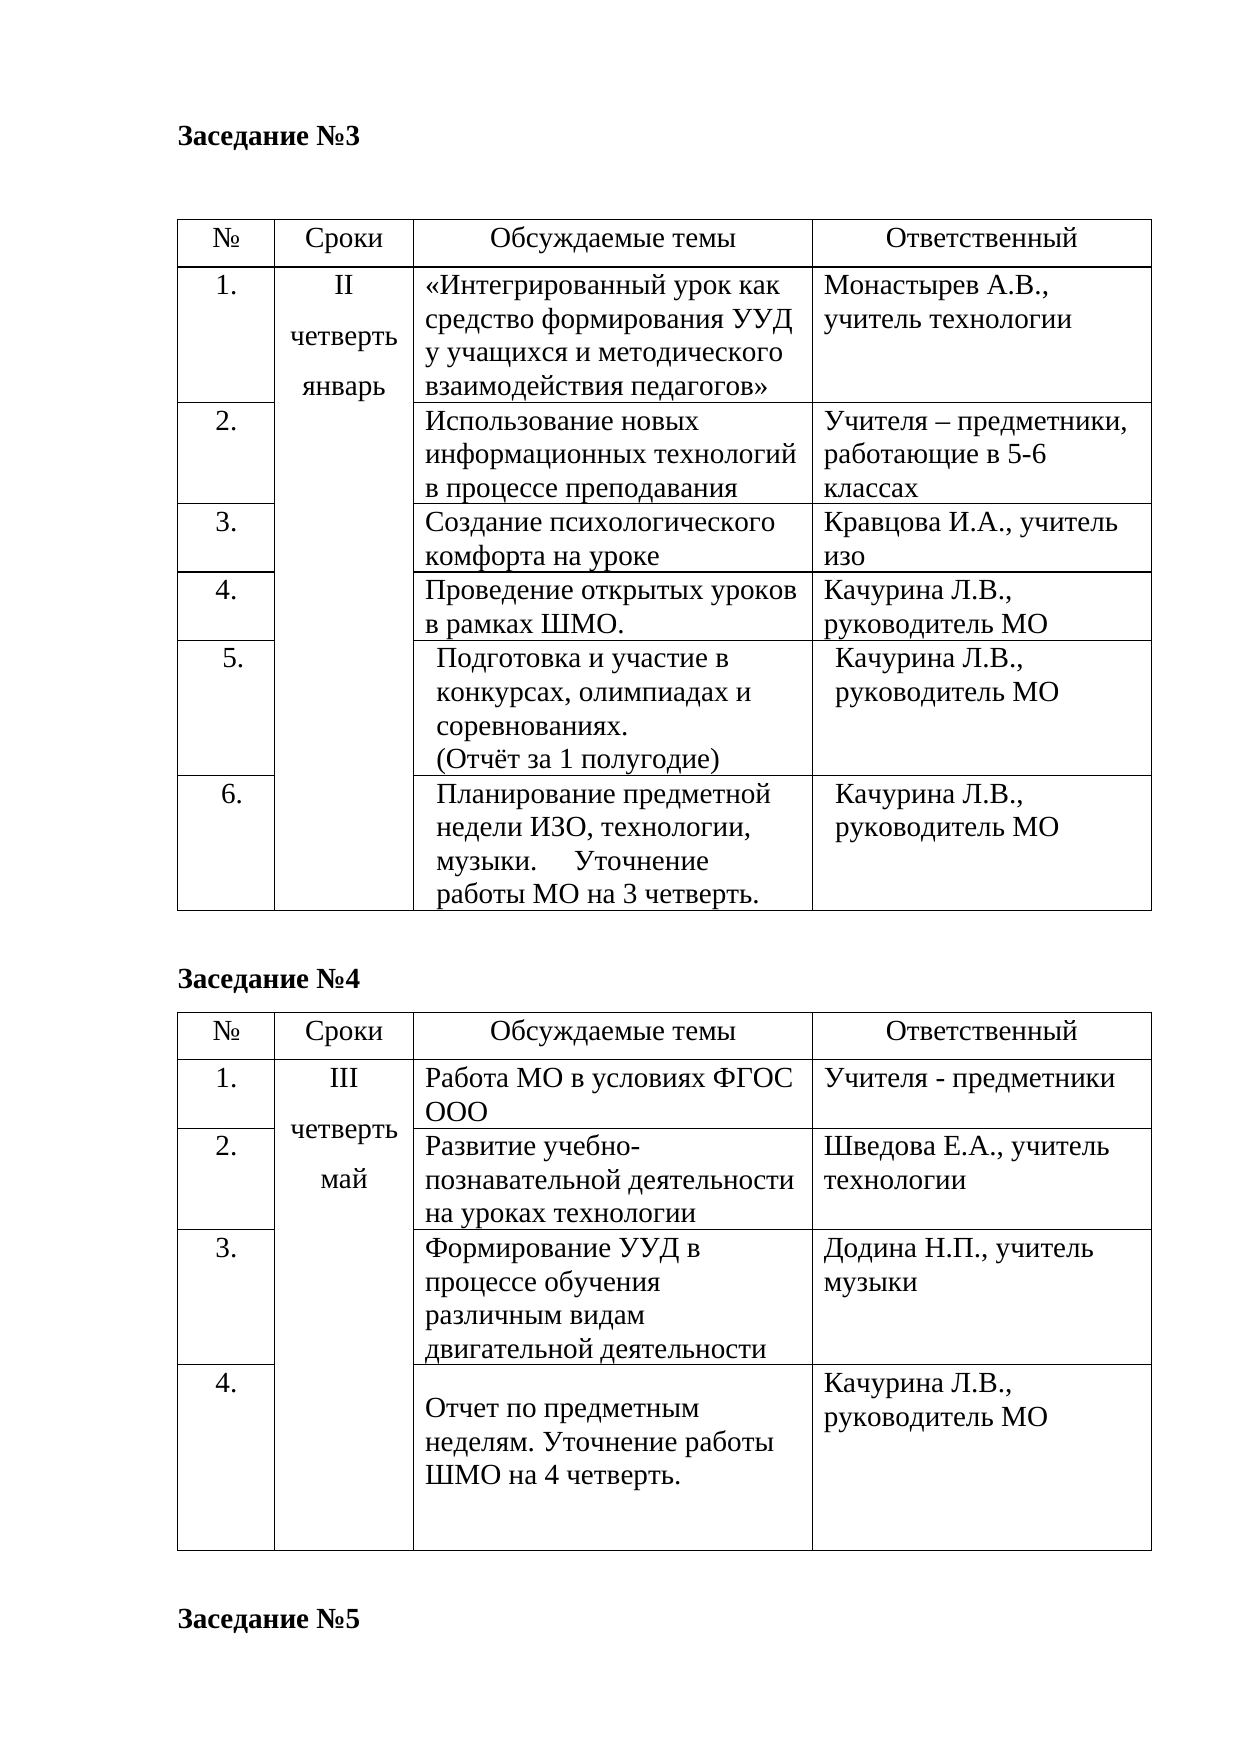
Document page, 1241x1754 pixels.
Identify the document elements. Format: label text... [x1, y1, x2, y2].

table_header Обсуждаемые темы [414, 220, 812, 266]
table_cell 1. [178, 1060, 274, 1127]
table_cell 6. [178, 776, 274, 910]
table_cell Кравцова И.А., учитель изо [813, 504, 1151, 571]
table_header Ответственный [813, 1013, 1151, 1059]
table_cell Планирование предметной недели ИЗО, технологии, музыки. Уточнение работы МО на 3 четверть. [414, 776, 812, 910]
table_cell Качурина Л.В., руководитель МО [813, 573, 1151, 639]
table_header Сроки [275, 220, 413, 266]
table_cell Развитие учебно-познавательной деятельности на уроках технологии [414, 1129, 812, 1229]
table_cell Учителя – предметники, работающие в 5-6 классах [813, 403, 1151, 503]
text Заседание №5 [177, 1601, 1152, 1634]
table_cell Формирование УУД в процессе обучения различным видам двигательной деятельности [414, 1230, 812, 1364]
table_cell Подготовка и участие в конкурсах, олимпиадах и соревнованиях. (Отчёт за 1 полугодие) [414, 641, 812, 775]
table_cell «Интегрированный урок как средство формирования УУД у учащихся и методического взаимодействия педагогов» [414, 268, 812, 402]
table_header Ответственный [813, 220, 1151, 266]
table_cell Создание психологического комфорта на уроке [414, 504, 812, 571]
text Заседание №4 [177, 961, 1152, 995]
table_cell 4. [178, 1365, 274, 1549]
table_cell Использование новых информационных технологий в процессе преподавания [414, 403, 812, 503]
table_cell Работа МО в условиях ФГОС ООО [414, 1060, 812, 1127]
table_cell Отчет по предметным неделям. Уточнение работы ШМО на 4 четверть. [414, 1365, 812, 1549]
table_cell 4. [178, 573, 274, 639]
table_cell Учителя - предметники [813, 1060, 1151, 1127]
table_cell 1. [178, 268, 274, 402]
table_cell Качурина Л.В., руководитель МО [813, 776, 1151, 910]
table_cell 5. [178, 641, 274, 775]
table_cell Качурина Л.В., руководитель МО [813, 1365, 1151, 1549]
table_cell 3. [178, 504, 274, 571]
table_header Обсуждаемые темы [414, 1013, 812, 1059]
table_cell Додина Н.П., учитель музыки [813, 1230, 1151, 1364]
table_cell 3. [178, 1230, 274, 1364]
table_header № [178, 220, 274, 266]
text Заседание №3 [177, 118, 1152, 152]
table_header № [178, 1013, 274, 1059]
table_cell Шведова Е.А., учитель технологии [813, 1129, 1151, 1229]
table_cell Монастырев А.В., учитель технологии [813, 268, 1151, 402]
table_cell II четверть январь [275, 268, 413, 910]
table_cell Проведение открытых уроков в рамках ШМО. [414, 573, 812, 639]
table_cell III четверть май [275, 1060, 413, 1549]
table_cell 2. [178, 1129, 274, 1229]
table_cell 2. [178, 403, 274, 503]
table_cell Качурина Л.В., руководитель МО [813, 641, 1151, 775]
table_header Сроки [275, 1013, 413, 1059]
